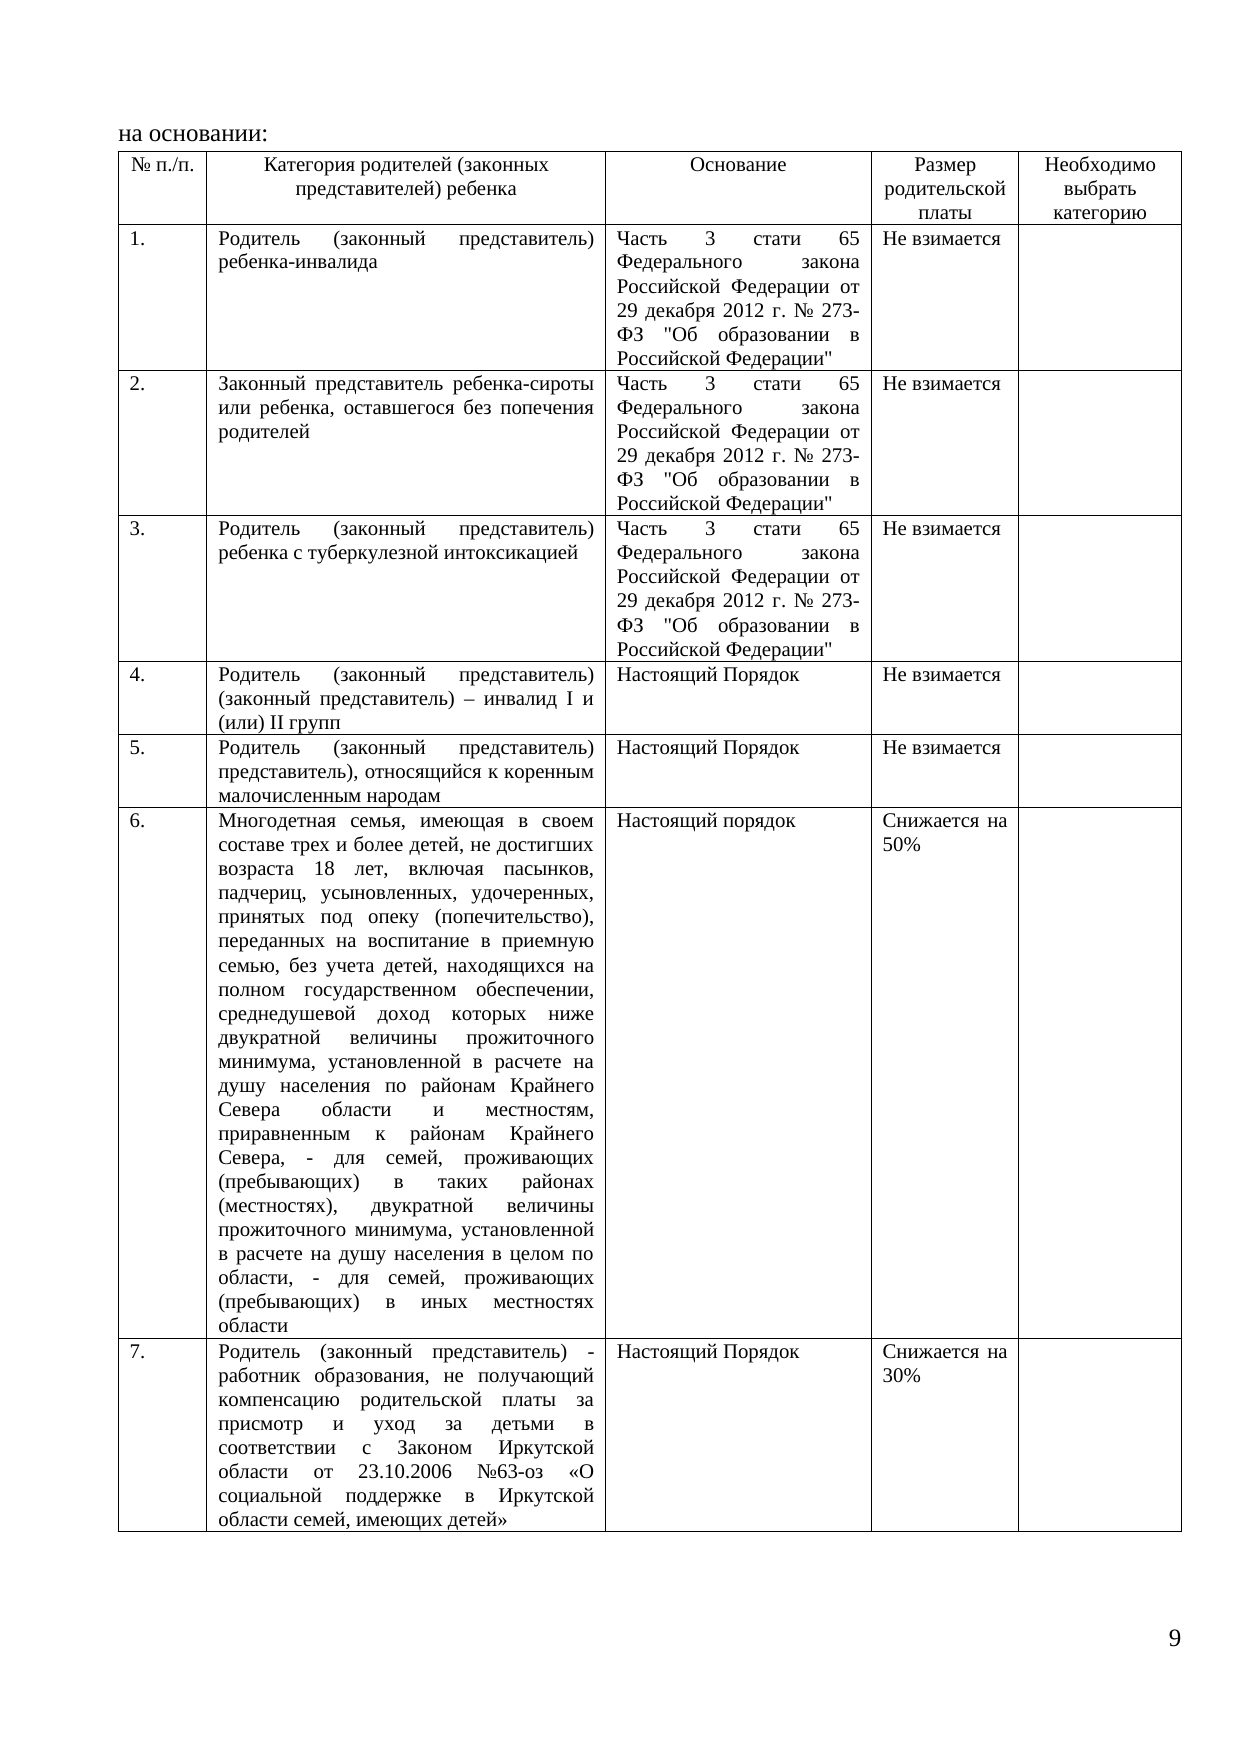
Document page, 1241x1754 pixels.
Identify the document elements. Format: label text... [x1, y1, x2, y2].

table_cell Не взимается [872, 735, 1018, 807]
table_cell 7. [119, 1339, 206, 1531]
table_header Необходимо выбрать категорию [1019, 152, 1064, 224]
table_cell 5. [119, 735, 206, 807]
table_cell Снижается на 50% [872, 808, 1018, 1337]
table_cell Родитель (законный представитель) - работник образования, не получающий компенсацию родительской платы за присмотр и уход за детьми в соответствии с Законом Иркутской области от 23.10.2006 №63-оз «О социальной поддержке в Иркутской области семей, имеющих детей» [207, 1339, 605, 1531]
table_cell [1019, 662, 1181, 734]
table_cell Часть 3 стати 65 Федерального закона Российской Федерации от 29 декабря 2012 г. № 273-ФЗ "Об образовании в Российской Федерации" [606, 516, 871, 661]
table_cell Настоящий Порядок [606, 1339, 871, 1531]
table_cell 3. [119, 516, 206, 661]
table_cell Родитель (законный представитель) ребенка с туберкулезной интоксикацией [207, 516, 605, 661]
table_cell Настоящий Порядок [606, 662, 871, 734]
table_cell 4. [119, 662, 206, 734]
table_cell 1. [119, 225, 206, 370]
table_cell Настоящий порядок [606, 808, 871, 1337]
table_cell Не взимается [872, 225, 1018, 370]
table_cell [1019, 225, 1181, 370]
table_header Основание [606, 152, 871, 224]
table_header Категория родителей (законных представителей) ребенка [207, 152, 605, 224]
table_header Необходимо выбрать категорию [1136, 152, 1181, 224]
table_cell [1019, 1339, 1181, 1531]
table_cell Не взимается [872, 371, 1018, 515]
table_cell Законный представитель ребенка-сироты или ребенка, оставшегося без попечения родителей [207, 371, 605, 515]
table_cell Родитель (законный представитель) (законный представитель) – инвалид I и (или) II групп [207, 662, 605, 734]
table_cell Не взимается [872, 516, 1018, 661]
table_cell [1019, 516, 1181, 661]
table_cell 6. [119, 808, 206, 1337]
table_cell Многодетная семья, имеющая в своем составе трех и более детей, не достигших возраста 18 лет, включая пасынков, падчериц, усыновленных, удочеренных, принятых под опеку (попечительство), переданных на воспитание в приемную семью, без учета детей, находящихся на полном государственном обеспечении, среднедушевой доход которых ниже двукратной величины прожиточного минимума, установленной в расчете на душу населения по районам Крайнего Севера области и местностям, приравненным к районам Крайнего Севера, - для семей, проживающих (пребывающих) в таких районах (местностях), двукратной величины прожиточного минимума, установленной в расчете на душу населения в целом по области, - для семей, проживающих (пребывающих) в иных местностях области [207, 808, 605, 1337]
table_cell 2. [119, 371, 206, 515]
table_cell Не взимается [872, 662, 1018, 734]
table_cell [1019, 808, 1181, 1337]
table_cell Настоящий Порядок [606, 735, 871, 807]
table_cell Родитель (законный представитель) представитель), относящийся к коренным малочисленным народам [207, 735, 605, 807]
text на основании: [118, 118, 1181, 147]
table_cell [1019, 735, 1181, 807]
table_cell Часть 3 стати 65 Федерального закона Российской Федерации от 29 декабря 2012 г. № 273-ФЗ "Об образовании в Российской Федерации" [606, 225, 871, 370]
table_cell Часть 3 стати 65 Федерального закона Российской Федерации от 29 декабря 2012 г. № 273-ФЗ "Об образовании в Российской Федерации" [606, 371, 871, 515]
table_header Размер родительской платы [972, 152, 1018, 224]
table_header № п./п. [119, 152, 206, 224]
table_header Размер родительской платы [872, 152, 918, 224]
table_cell [1019, 371, 1181, 515]
table_cell Родитель (законный представитель) ребенка-инвалида [207, 225, 605, 370]
table_cell Снижается на 30% [872, 1339, 1018, 1531]
